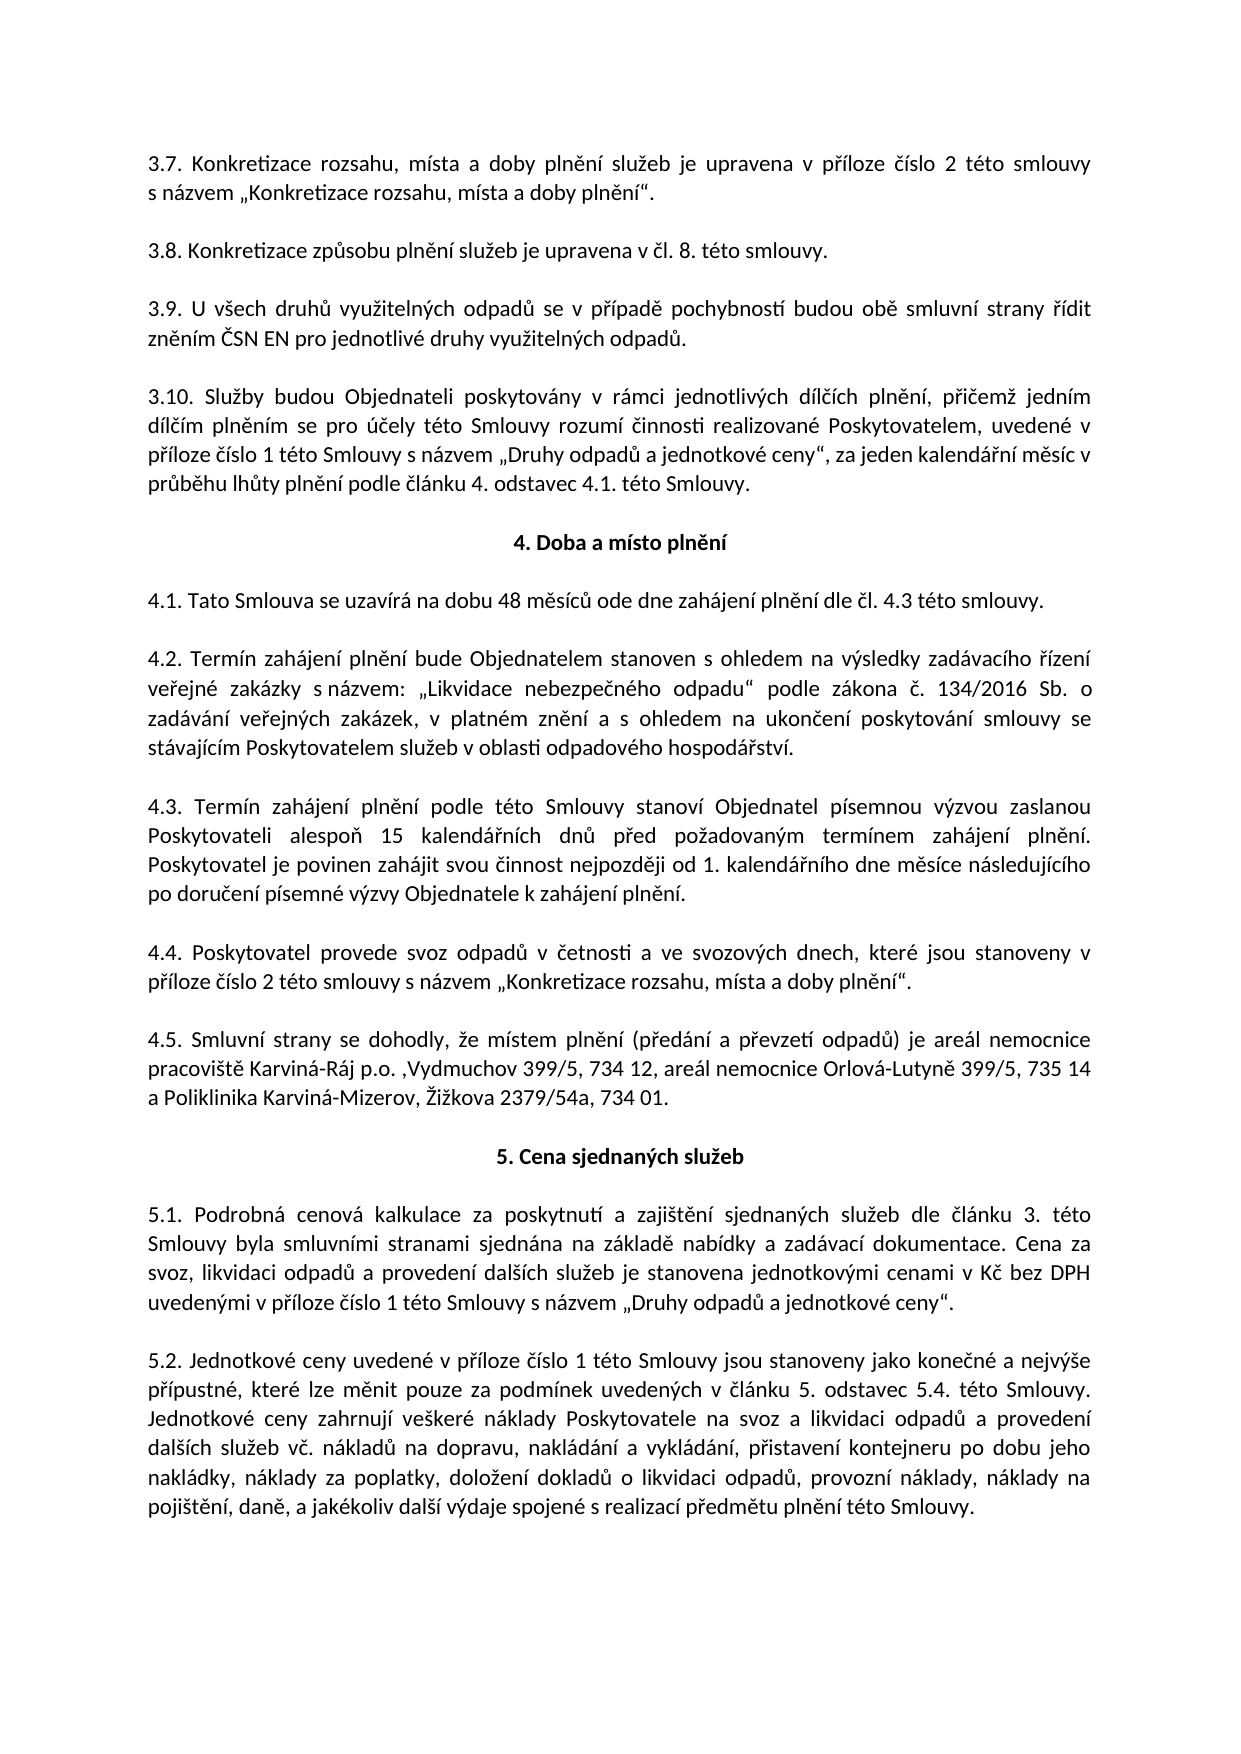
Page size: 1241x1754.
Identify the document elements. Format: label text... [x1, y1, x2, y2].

text 3.10. Služby budou Objednateli poskytovány v rámci jednotlivých dílčích plnění, přičemž jedním dílčím plněním se pro účely této Smlouvy rozumí činnosti realizované Poskytovatelem, uvedené v příloze číslo 1 této Smlouvy s názvem „Druhy odpadů a jednotkové ceny“, za jeden kalendářní měsíc v průběhu lhůty plnění podle článku 4. odstavec 4.1. této Smlouvy. [148, 381, 1093, 498]
text 4. Doba a místo plnění [148, 527, 1093, 556]
text 4.5. Smluvní strany se dohodly, že místem plnění (předání a převzetí odpadů) je areál nemocnice pracoviště Karviná-Ráj p.o. ,Vydmuchov 399/5, 734 12, areál nemocnice Orlová-Lutyně 399/5, 735 14 a Poliklinika Karviná-Mizerov, Žižkova 2379/54a, 734 01. [148, 1024, 1093, 1111]
text 5.2. Jednotkové ceny uvedené v příloze číslo 1 této Smlouvy jsou stanoveny jako konečné a nejvýše přípustné, které lze měnit pouze za podmínek uvedených v článku 5. odstavec 5.4. této Smlouvy. Jednotkové ceny zahrnují veškeré náklady Poskytovatele na svoz a likvidaci odpadů a provedení dalších služeb vč. nákladů na dopravu, nakládání a vykládání, přistavení kontejneru po dobu jeho nakládky, náklady za poplatky, doložení dokladů o likvidaci odpadů, provozní náklady, náklady na pojištění, daně, a jakékoliv další výdaje spojené s realizací předmětu plnění této Smlouvy. [148, 1345, 1093, 1520]
text 3.8. Konkretizace způsobu plnění služeb je upravena v čl. 8. této smlouvy. [148, 235, 1093, 264]
text 4.3. Termín zahájení plnění podle této Smlouvy stanoví Objednatel písemnou výzvou zaslanou Poskytovateli alespoň 15 kalendářních dnů před požadovaným termínem zahájení plnění. Poskytovatel je povinen zahájit svou činnost nejpozději od 1. kalendářního dne měsíce následujícího po doručení písemné výzvy Objednatele k zahájení plnění. [148, 791, 1093, 907]
text 5. Cena sjednaných služeb [148, 1141, 1093, 1170]
text 4.4. Poskytovatel provede svoz odpadů v četnosti a ve svozových dnech, které jsou stanoveny v příloze číslo 2 této smlouvy s názvem „Konkretizace rozsahu, místa a doby plnění“. [148, 936, 1093, 995]
text 4.2. Termín zahájení plnění bude Objednatelem stanoven s ohledem na výsledky zadávacího řízení veřejné zakázky s názvem: „Likvidace nebezpečného odpadu“ podle zákona č. 134/2016 Sb. o zadávání veřejných zakázek, v platném znění a s ohledem na ukončení poskytování smlouvy se stávajícím Poskytovatelem služeb v oblasti odpadového hospodářství. [148, 643, 1093, 761]
text 3.9. U všech druhů využitelných odpadů se v případě pochybností budou obě smluvní strany řídit zněním ČSN EN pro jednotlivé druhy využitelných odpadů. [148, 293, 1093, 352]
text 5.1. Podrobná cenová kalkulace za poskytnutí a zajištění sjednaných služeb dle článku 3. této Smlouvy byla smluvními stranami sjednána na základě nabídky a zadávací dokumentace. Cena za svoz, likvidaci odpadů a provedení dalších služeb je stanovena jednotkovými cenami v Kč bez DPH uvedenými v příloze číslo 1 této Smlouvy s názvem „Druhy odpadů a jednotkové ceny“. [148, 1199, 1093, 1316]
text 3.7. Konkretizace rozsahu, místa a doby plnění služeb je upravena v příloze číslo 2 této smlouvy s názvem „Konkretizace rozsahu, místa a doby plnění“. [148, 148, 1093, 206]
text 4.1. Tato Smlouva se uzavírá na dobu 48 měsíců ode dne zahájení plnění dle čl. 4.3 této smlouvy. [148, 585, 1093, 614]
